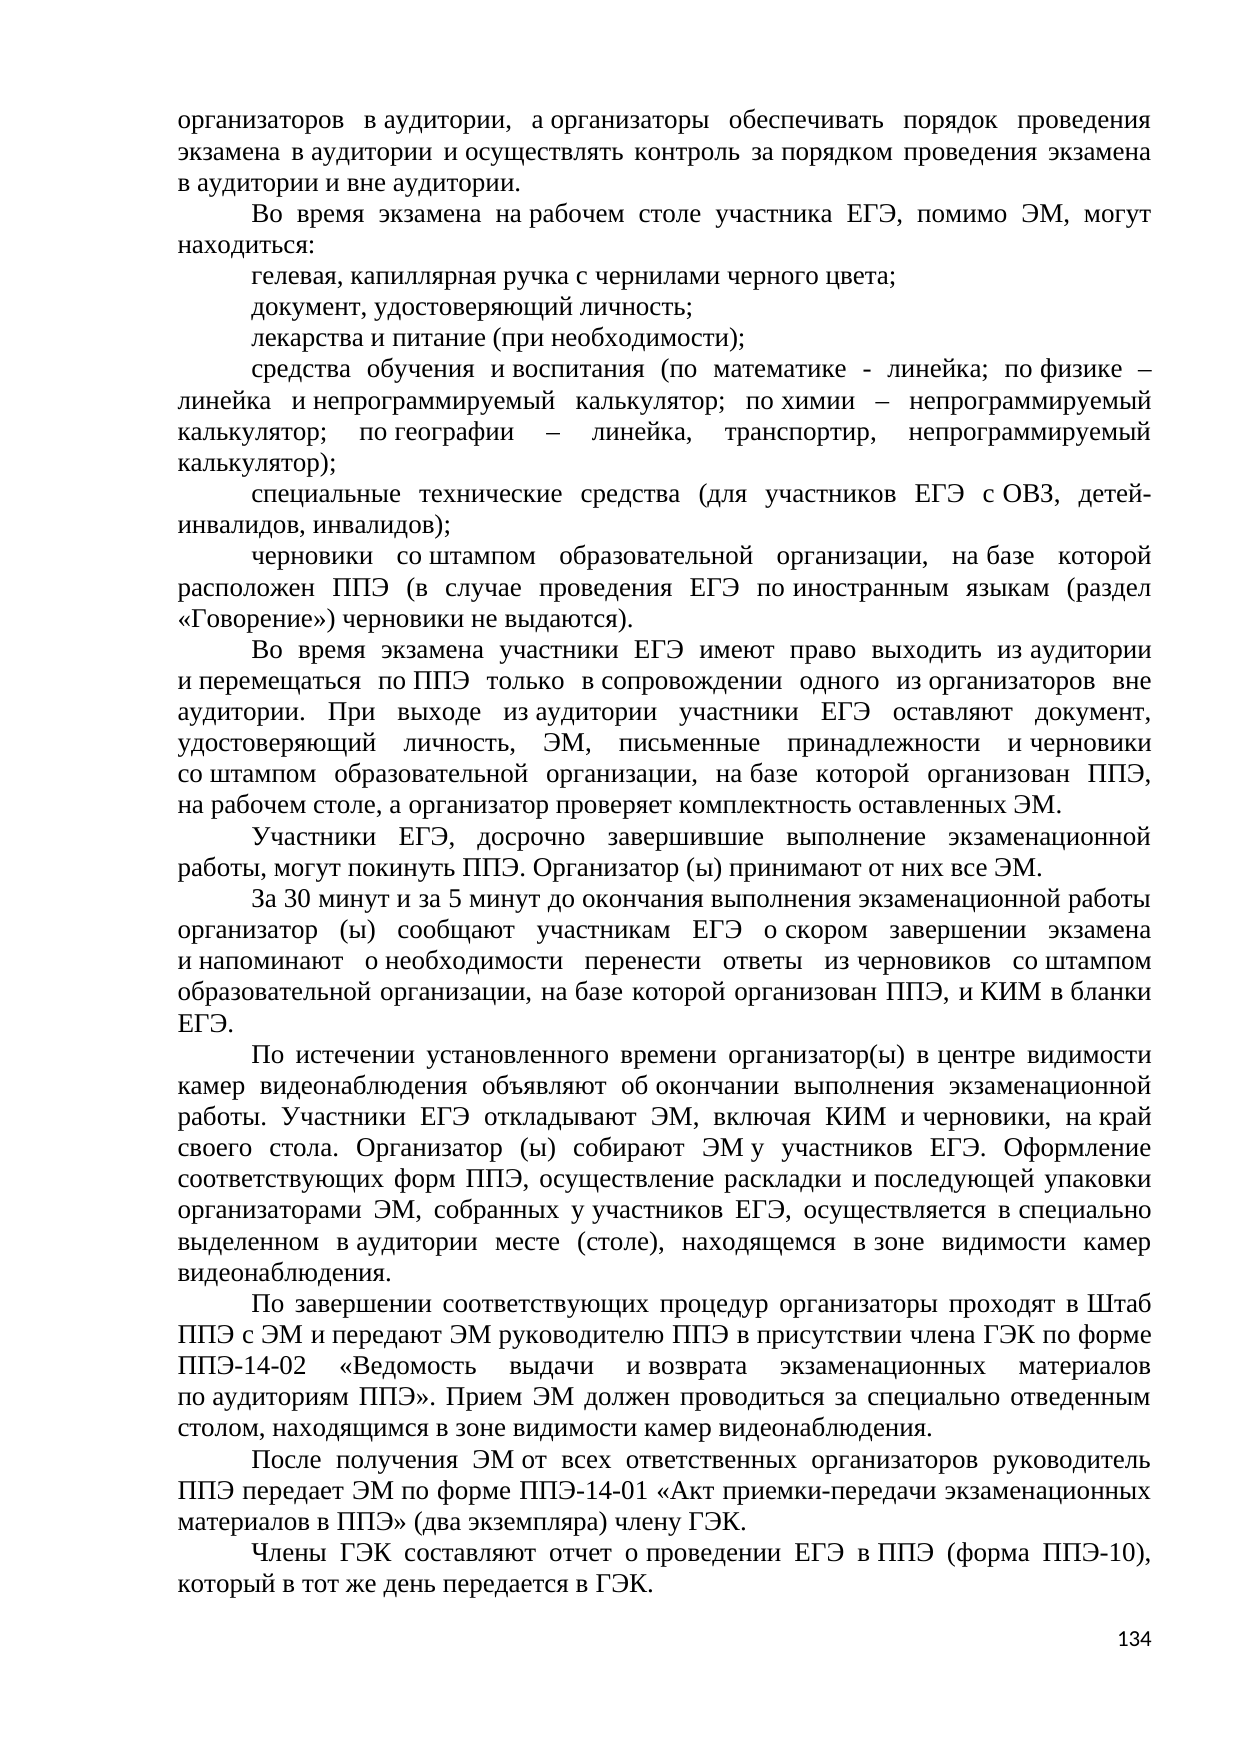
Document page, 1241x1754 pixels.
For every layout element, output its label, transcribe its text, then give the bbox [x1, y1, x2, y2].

text Участники ЕГЭ, досрочно завершившие выполнение экзаменационной работы, могут покинуть ППЭ. Организатор (ы) принимают от них все ЭМ. [177, 820, 1152, 882]
text За 30 минут и за 5 минут до окончания выполнения экзаменационной работы организатор (ы) сообщают участникам ЕГЭ о скором завершении экзамена и напоминают о необходимости перенести ответы из черновиков со штампом образовательной организации, на базе которой организован ППЭ, и КИМ в бланки ЕГЭ. [177, 882, 1152, 1038]
text По завершении соответствующих процедур организаторы проходят в Штаб ППЭ с ЭМ и передают ЭМ руководителю ППЭ в присутствии члена ГЭК по форме ППЭ-14-02 «Ведомость выдачи и возврата экзаменационных материалов по аудиториям ППЭ». Прием ЭМ должен проводиться за специально отведенным столом, находящимся в зоне видимости камер видеонаблюдения. [177, 1287, 1152, 1443]
text черновики со штампом образовательной организации, на базе которой расположен ППЭ (в случае проведения ЕГЭ по иностранным языкам (раздел «Говорение») черновики не выдаются). [177, 539, 1152, 633]
text Члены ГЭК составляют отчет о проведении ЕГЭ в ППЭ (форма ППЭ-10), который в тот же день передается в ГЭК. [177, 1536, 1152, 1598]
text Во время экзамена на рабочем столе участника ЕГЭ, помимо ЭМ, могут находиться: [177, 197, 1152, 259]
text документ, удостоверяющий личность; [177, 290, 1152, 321]
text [177, 103, 1152, 197]
text После получения ЭМ от всех ответственных организаторов руководитель ППЭ передает ЭМ по форме ППЭ-14-01 «Акт приемки-передачи экзаменационных материалов в ППЭ» (два экземпляра) члену ГЭК. [177, 1443, 1152, 1536]
text специальные технические средства (для участников ЕГЭ с ОВЗ, детей-инвалидов, инвалидов); [177, 477, 1152, 539]
text лекарства и питание (при необходимости); [177, 321, 1152, 353]
text Во время экзамена участники ЕГЭ имеют право выходить из аудитории и перемещаться по ППЭ только в сопровождении одного из организаторов вне аудитории. При выходе из аудитории участники ЕГЭ оставляют документ, удостоверяющий личность, ЭМ, письменные принадлежности и черновики со штампом образовательной организации, на базе которой организован ППЭ, на рабочем столе, а организатор проверяет комплектность оставленных ЭМ. [177, 633, 1152, 820]
text По истечении установленного времени организатор(ы) в центре видимости камер видеонаблюдения объявляют об окончании выполнения экзаменационной работы. Участники ЕГЭ откладывают ЭМ, включая КИМ и черновики, на край своего стола. Организатор (ы) собирают ЭМ у участников ЕГЭ. Оформление соответствующих форм ППЭ, осуществление раскладки и последующей упаковки организаторами ЭМ, собранных у участников ЕГЭ, осуществляется в специально выделенном в аудитории месте (столе), находящемся в зоне видимости камер видеонаблюдения. [177, 1038, 1152, 1287]
text гелевая, капиллярная ручка с чернилами черного цвета; [177, 259, 1152, 290]
text средства обучения и воспитания (по математике - линейка; по физике – линейка и непрограммируемый калькулятор; по химии – непрограммируемый калькулятор; по географии – линейка, транспортир, непрограммируемый калькулятор); [177, 353, 1152, 477]
